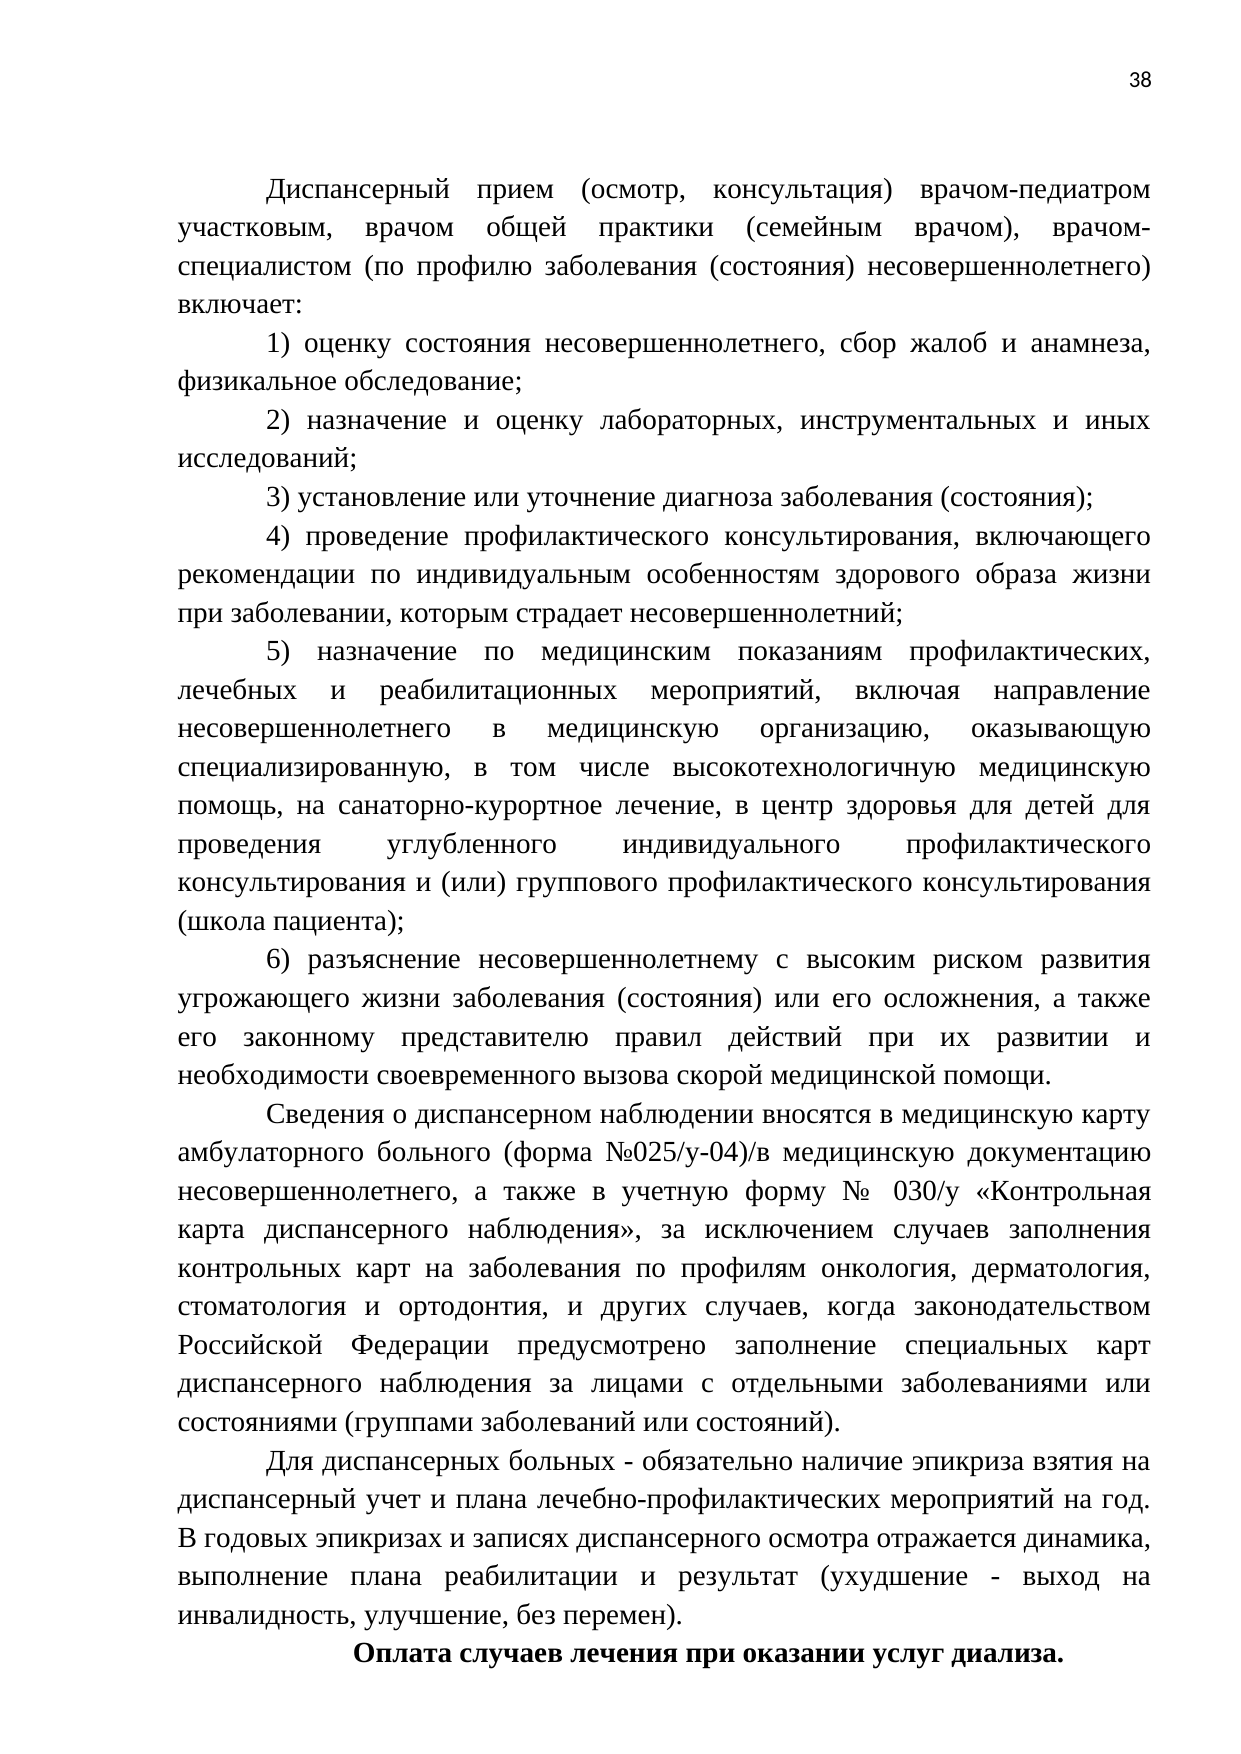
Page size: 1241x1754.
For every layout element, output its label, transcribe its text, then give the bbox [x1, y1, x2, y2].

text Оплата случаев лечения при оказании услуг диализа. [177, 1635, 1152, 1669]
text 4) проведение профилактического консультирования, включающего рекомендации по индивидуальным особенностям здорового образа жизни при заболевании, которым страдает несовершеннолетний; [177, 518, 1152, 628]
text 1) оценку состояния несовершеннолетнего, сбор жалоб и анамнеза, физикальное обследование; [177, 325, 1152, 397]
text 2) назначение и оценку лабораторных, инструментальных и иных исследований; [177, 402, 1152, 474]
text 3) установление или уточнение диагноза заболевания (состояния); [177, 479, 1152, 513]
text Для диспансерных больных - обязательно наличие эпикриза взятия на диспансерный учет и плана лечебно-профилактических мероприятий на год. В годовых эпикризах и записях диспансерного осмотра отражается динамика, выполнение плана реабилитации и результат (ухудшение - выход на инвалидность, улучшение, без перемен). [177, 1443, 1152, 1630]
text Диспансерный прием (осмотр, консультация) врачом-педиатром участковым, врачом общей практики (семейным врачом), врачом-специалистом (по профилю заболевания (состояния) несовершеннолетнего) включает: [177, 171, 1152, 320]
text 5) назначение по медицинским показаниям профилактических, лечебных и реабилитационных мероприятий, включая направление несовершеннолетнего в медицинскую организацию, оказывающую специализированную, в том числе высокотехнологичную медицинскую помощь, на санаторно-курортное лечение, в центр здоровья для детей для проведения углубленного индивидуального профилактического консультирования и (или) группового профилактического консультирования (школа пациента); [177, 633, 1152, 937]
text 6) разъяснение несовершеннолетнему с высоким риском развития угрожающего жизни заболевания (состояния) или его осложнения, а также его законному представителю правил действий при их развитии и необходимости своевременного вызова скорой медицинской помощи. [177, 942, 1152, 1091]
text Сведения о диспансерном наблюдении вносятся в медицинскую карту амбулаторного больного (форма №025/у-04)/в медицинскую документацию несовершеннолетнего, а также в учетную форму № 030/у «Контрольная карта диспансерного наблюдения», за исключением случаев заполнения контрольных карт на заболевания по профилям онкология, дерматология, стоматология и ортодонтия, и других случаев, когда законодательством Российской Федерации предусмотрено заполнение специальных карт диспансерного наблюдения за лицами с отдельными заболеваниями или состояниями (группами заболеваний или состояний). [177, 1096, 1152, 1438]
